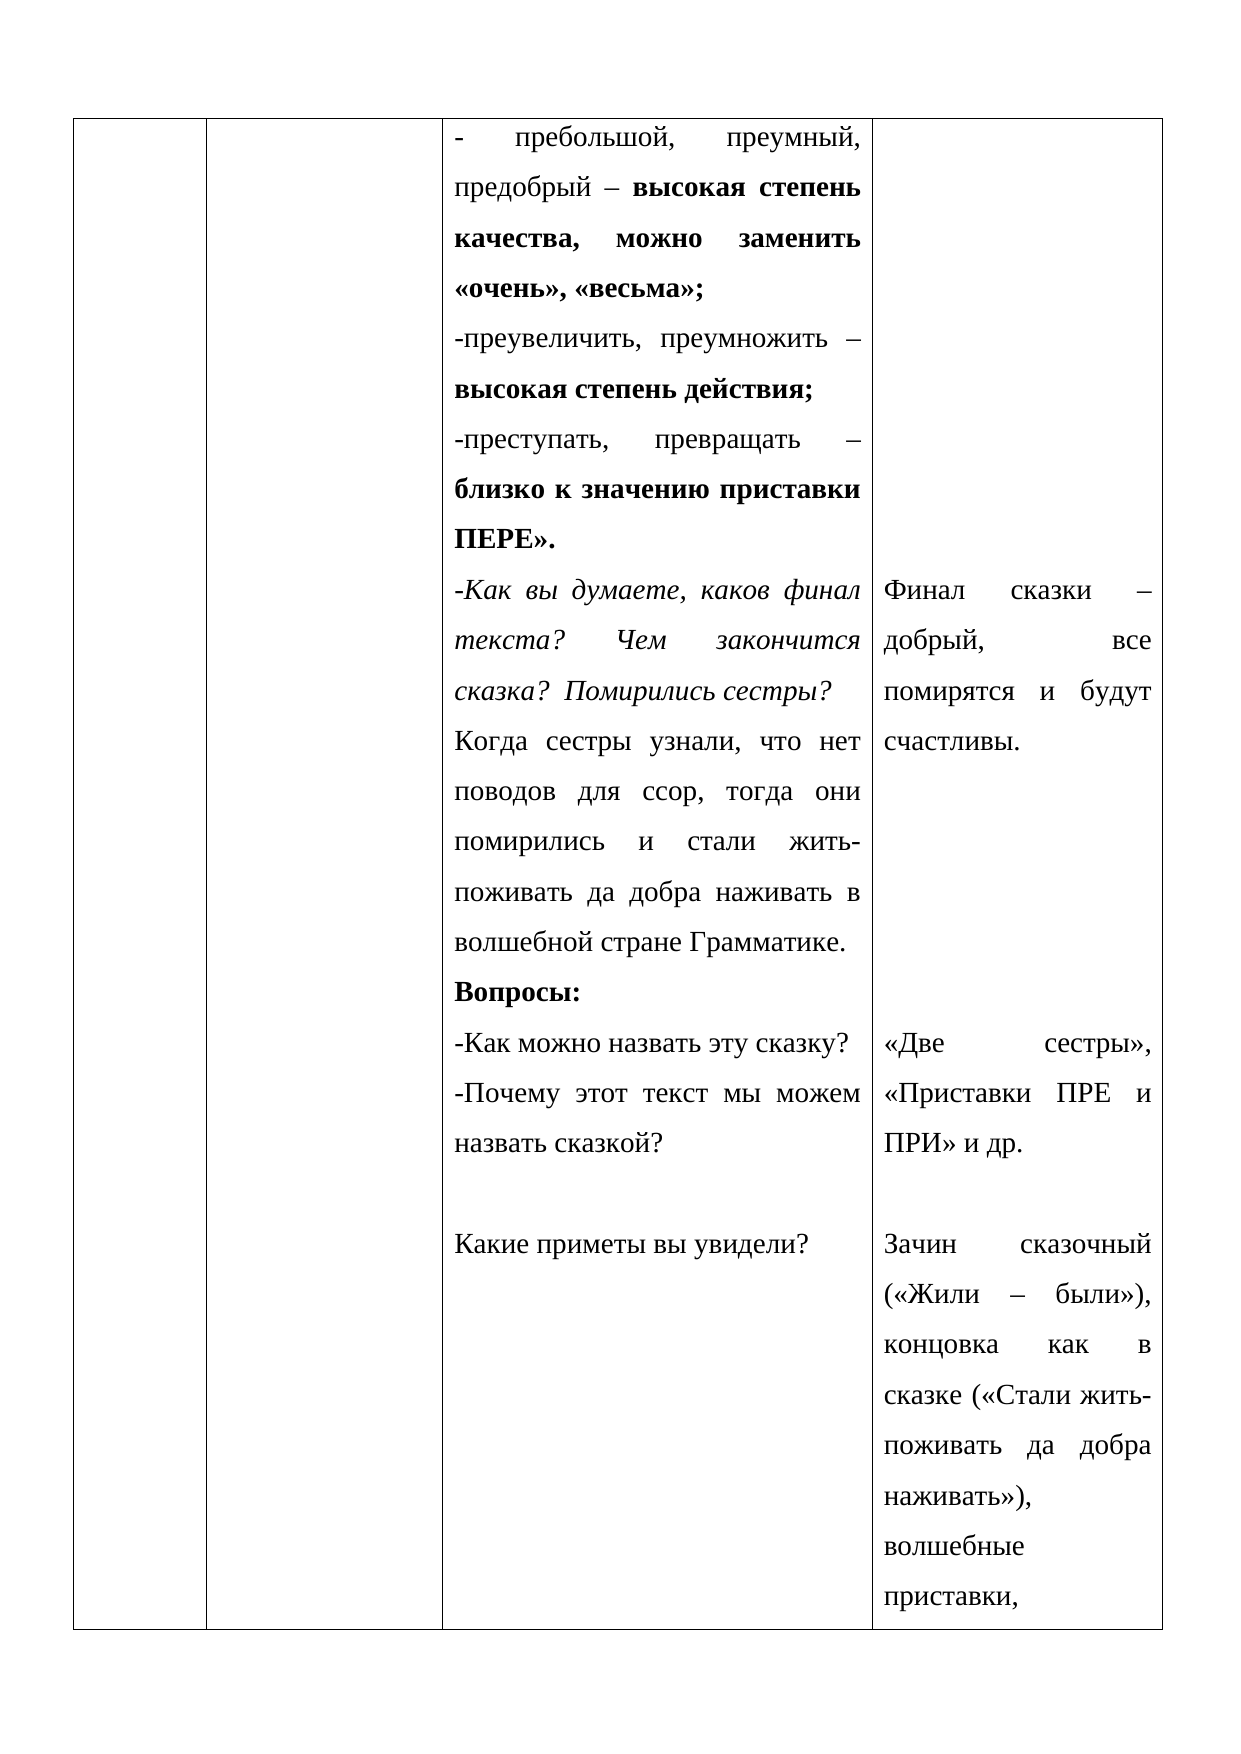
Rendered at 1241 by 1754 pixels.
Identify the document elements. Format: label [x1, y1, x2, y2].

table_cell [443, 119, 872, 1628]
table_cell [873, 119, 1162, 1628]
table_cell [207, 119, 442, 1628]
table_cell [74, 119, 206, 1628]
